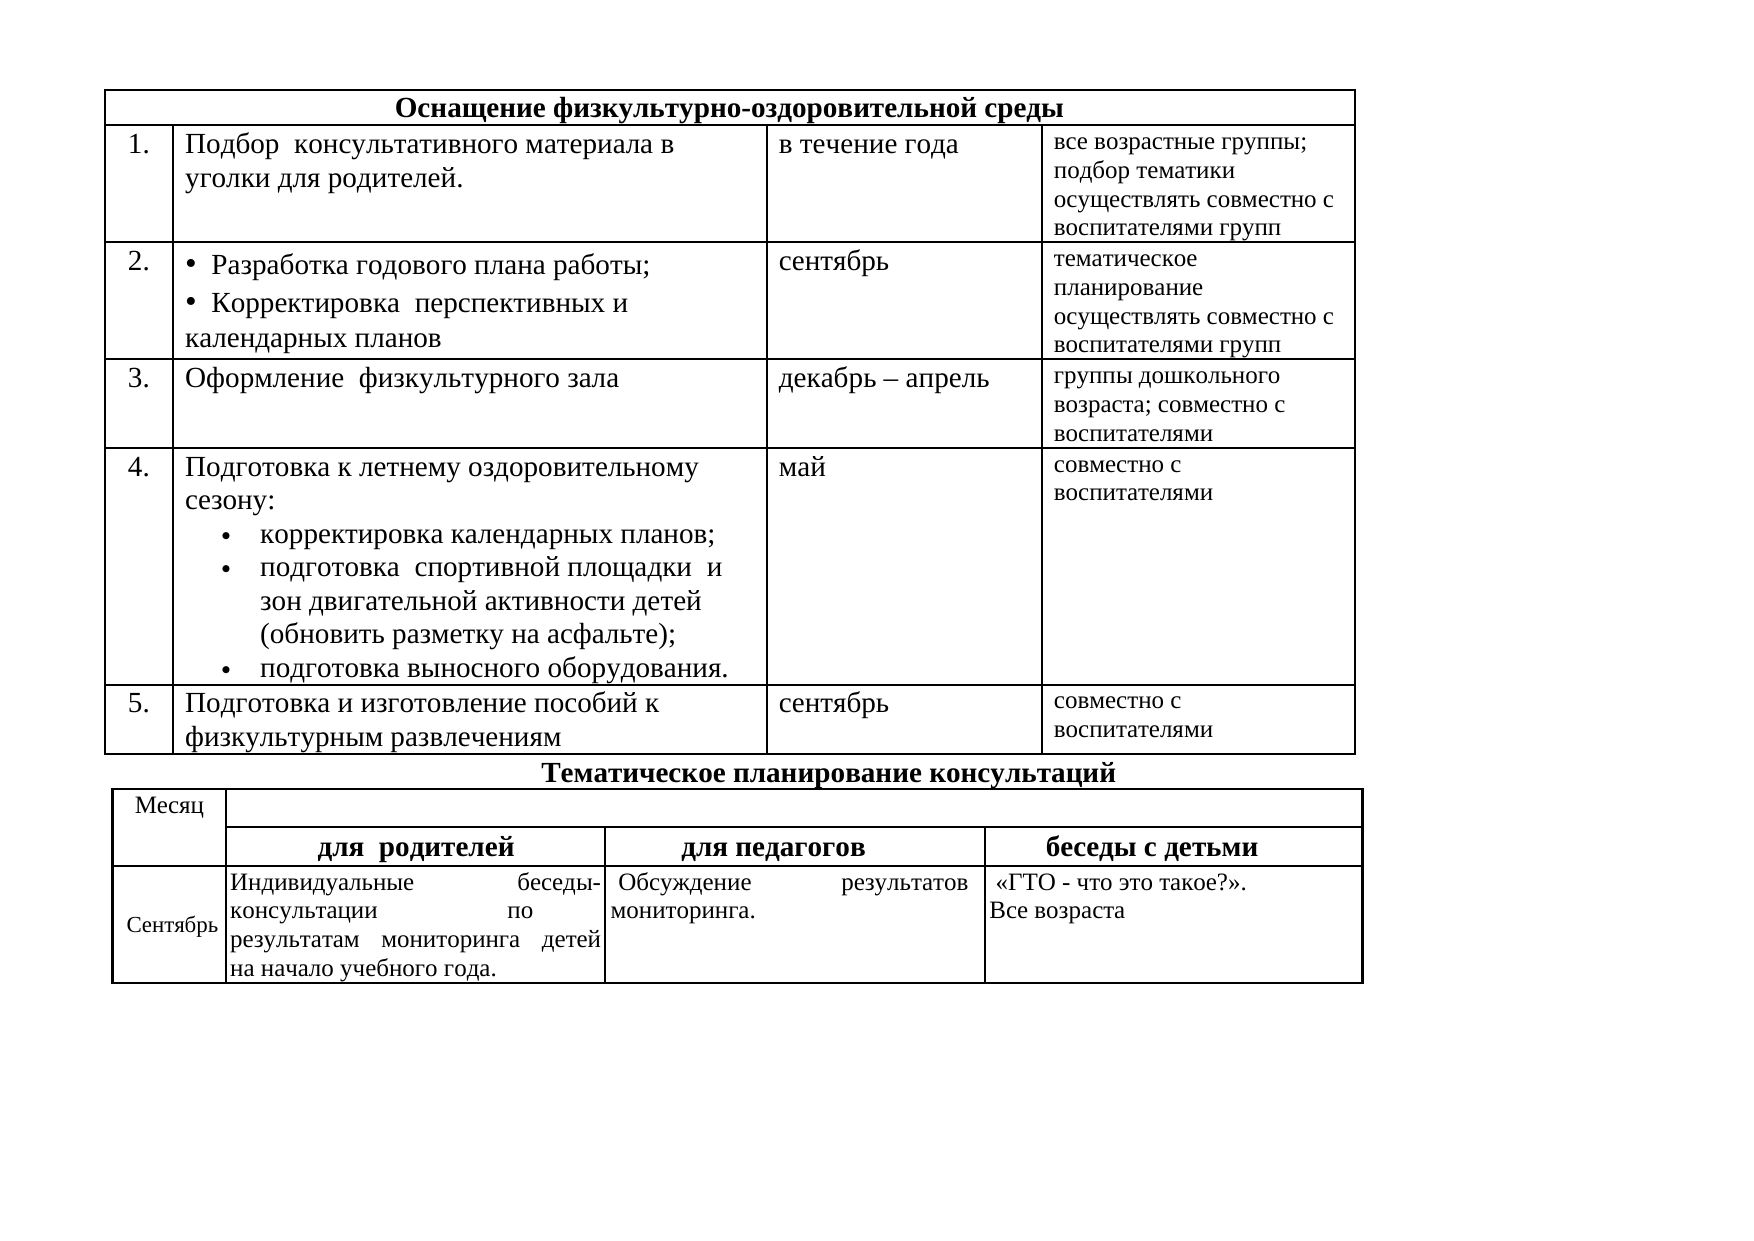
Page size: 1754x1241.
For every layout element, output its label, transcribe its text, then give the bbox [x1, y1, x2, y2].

table_cell Сентябрь [114, 867, 225, 982]
table_cell 5. [106, 686, 172, 753]
table_cell сентябрь [768, 243, 1041, 358]
table_cell в течение года [768, 126, 1041, 241]
table_cell 1. [106, 126, 172, 241]
table_cell группы дошкольного возраста; совместно с воспитателями [1043, 360, 1354, 447]
table_cell Подбор консультативного материала в уголки для родителей. [174, 126, 766, 241]
table_cell совместно с воспитателями [1043, 449, 1354, 683]
table_cell Обсуждение результатов мониторинга. [606, 867, 984, 982]
table_cell Оснащение физкультурно-оздоровительной среды [106, 91, 1354, 124]
table_cell «ГТО - что это такое?». Все возраста [986, 867, 1361, 982]
table_cell декабрь – апрель [768, 360, 1041, 447]
table_cell все возрастные группы; подбор тематики осуществлять совместно с воспитателями групп [1043, 126, 1354, 241]
table_cell совместно с воспитателями [1043, 686, 1354, 753]
table_cell 3. [106, 360, 172, 447]
table_cell 2. [106, 243, 172, 358]
table_cell • Разработка годового плана работы; • Корректировка перспективных и календарных планов [174, 243, 766, 358]
table_cell Оформление физкультурного зала [174, 360, 766, 447]
table_header [227, 790, 1361, 826]
table_header Месяц [114, 790, 225, 864]
table_cell Индивидуальные беседы-консультации по результатам мониторинга детей на начало учебного года. [227, 867, 604, 982]
table_cell для педагогов [606, 828, 984, 864]
table_cell тематическое планирование осуществлять совместно с воспитателями групп [1043, 243, 1354, 358]
table_cell сентябрь [768, 686, 1041, 753]
table_cell Подготовка и изготовление пособий к физкультурным развлечениям [174, 686, 766, 753]
table_cell Подготовка к летнему оздоровительному сезону: корректировка календарных планов; подготовка спортивной площадки и зон двигательной активности детей (обновить разметку на асфальте); подготовка выносного оборудования. [174, 449, 766, 683]
table_cell май [768, 449, 1041, 683]
text Тематическое планирование консультаций [118, 755, 1636, 788]
table_cell 4. [106, 449, 172, 683]
table_cell беседы с детьми [986, 828, 1361, 864]
table_cell для родителей [227, 828, 604, 864]
